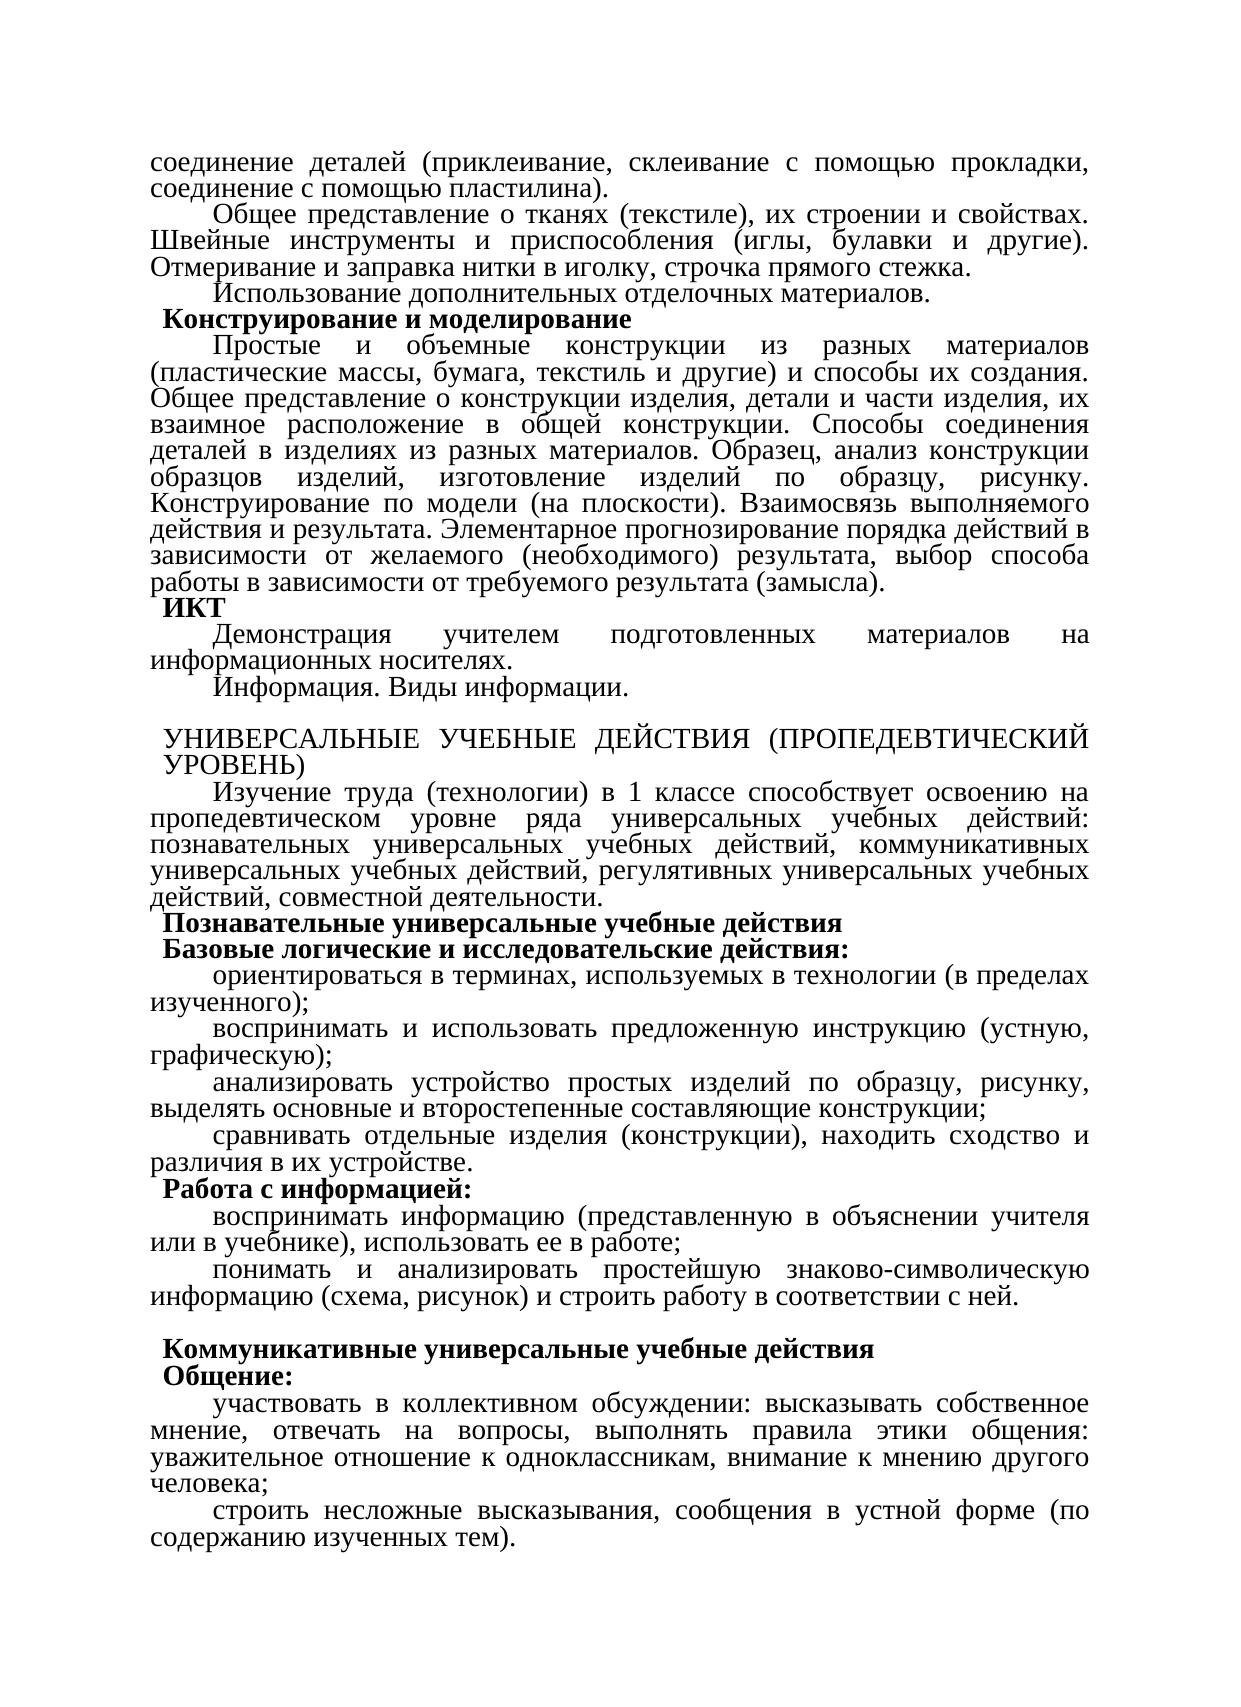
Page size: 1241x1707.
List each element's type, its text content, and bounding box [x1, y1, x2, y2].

text воспринимать и использовать предложенную инструкцию (устную, графическую); [150, 1016, 1090, 1070]
text УНИВЕРСАЛЬНЫЕ УЧЕБНЫЕ ДЕЙСТВИЯ (ПРОПЕДЕВТИЧЕСКИЙ УРОВЕНЬ) [162, 727, 1090, 780]
text Познавательные универсальные учебные действия [162, 911, 1090, 937]
text Демонстрация учителем подготовленных материалов на информационных носителях. [150, 622, 1090, 675]
text Базовые логические и исследовательские действия: [162, 937, 1090, 964]
text Изучение труда (технологии) в 1 классе способствует освоению на пропедевтическом уровне ряда универсальных учебных действий: познавательных универсальных учебных действий, коммуникативных универсальных учебных действий, регулятивных универсальных учебных действий, совместной деятельности. [150, 780, 1090, 911]
text строить несложные высказывания, сообщения в устной форме (по содержанию изученных тем). [150, 1498, 1090, 1552]
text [150, 150, 1090, 202]
text ИКТ [162, 596, 1090, 622]
text участвовать в коллективном обсуждении: высказывать собственное мнение, отвечать на вопросы, выполнять правила этики общения: уважительное отношение к одноклассникам, внимание к мнению другого человека; [150, 1391, 1090, 1498]
text Конструирование и моделирование [162, 307, 1090, 334]
text Общение: [162, 1364, 1090, 1391]
text анализировать устройство простых изделий по образцу, рисунку, выделять основные и второстепенные составляющие конструкции; [150, 1070, 1090, 1123]
text Работа с информацией: [162, 1177, 1090, 1204]
text Общее представление о тканях (текстиле), их строении и свойствах. Швейные инструменты и приспособления (иглы, булавки и другие). Отмеривание и заправка нитки в иголку, строчка прямого стежка. [150, 202, 1090, 281]
text Использование дополнительных отделочных материалов. [150, 281, 1090, 307]
text Информация. Виды информации. [150, 675, 1090, 701]
text воспринимать информацию (представленную в объяснении учителя или в учебнике), использовать ее в работе; [150, 1204, 1090, 1257]
text ориентироваться в терминах, используемых в технологии (в пределах изученного); [150, 964, 1090, 1016]
text Коммуникативные универсальные учебные действия [162, 1337, 1090, 1364]
text понимать и анализировать простейшую знаково-символическую информацию (схема, рисунок) и строить работу в соответствии с ней. [150, 1257, 1090, 1311]
text сравнивать отдельные изделия (конструкции), находить сходство и различия в их устройстве. [150, 1123, 1090, 1177]
text Простые и объемные конструкции из разных материалов (пластические массы, бумага, текстиль и другие) и способы их создания. Общее представление о конструкции изделия, детали и части изделия, их взаимное расположение в общей конструкции. Способы соединения деталей в изделиях из разных материалов. Образец, анализ конструкции образцов изделий, изготовление изделий по образцу, рисунку. Конструирование по модели (на плоскости). Взаимосвязь выполняемого действия и результата. Элементарное прогнозирование порядка действий в зависимости от желаемого (необходимого) результата, выбор способа работы в зависимости от требуемого результата (замысла). [150, 334, 1090, 596]
